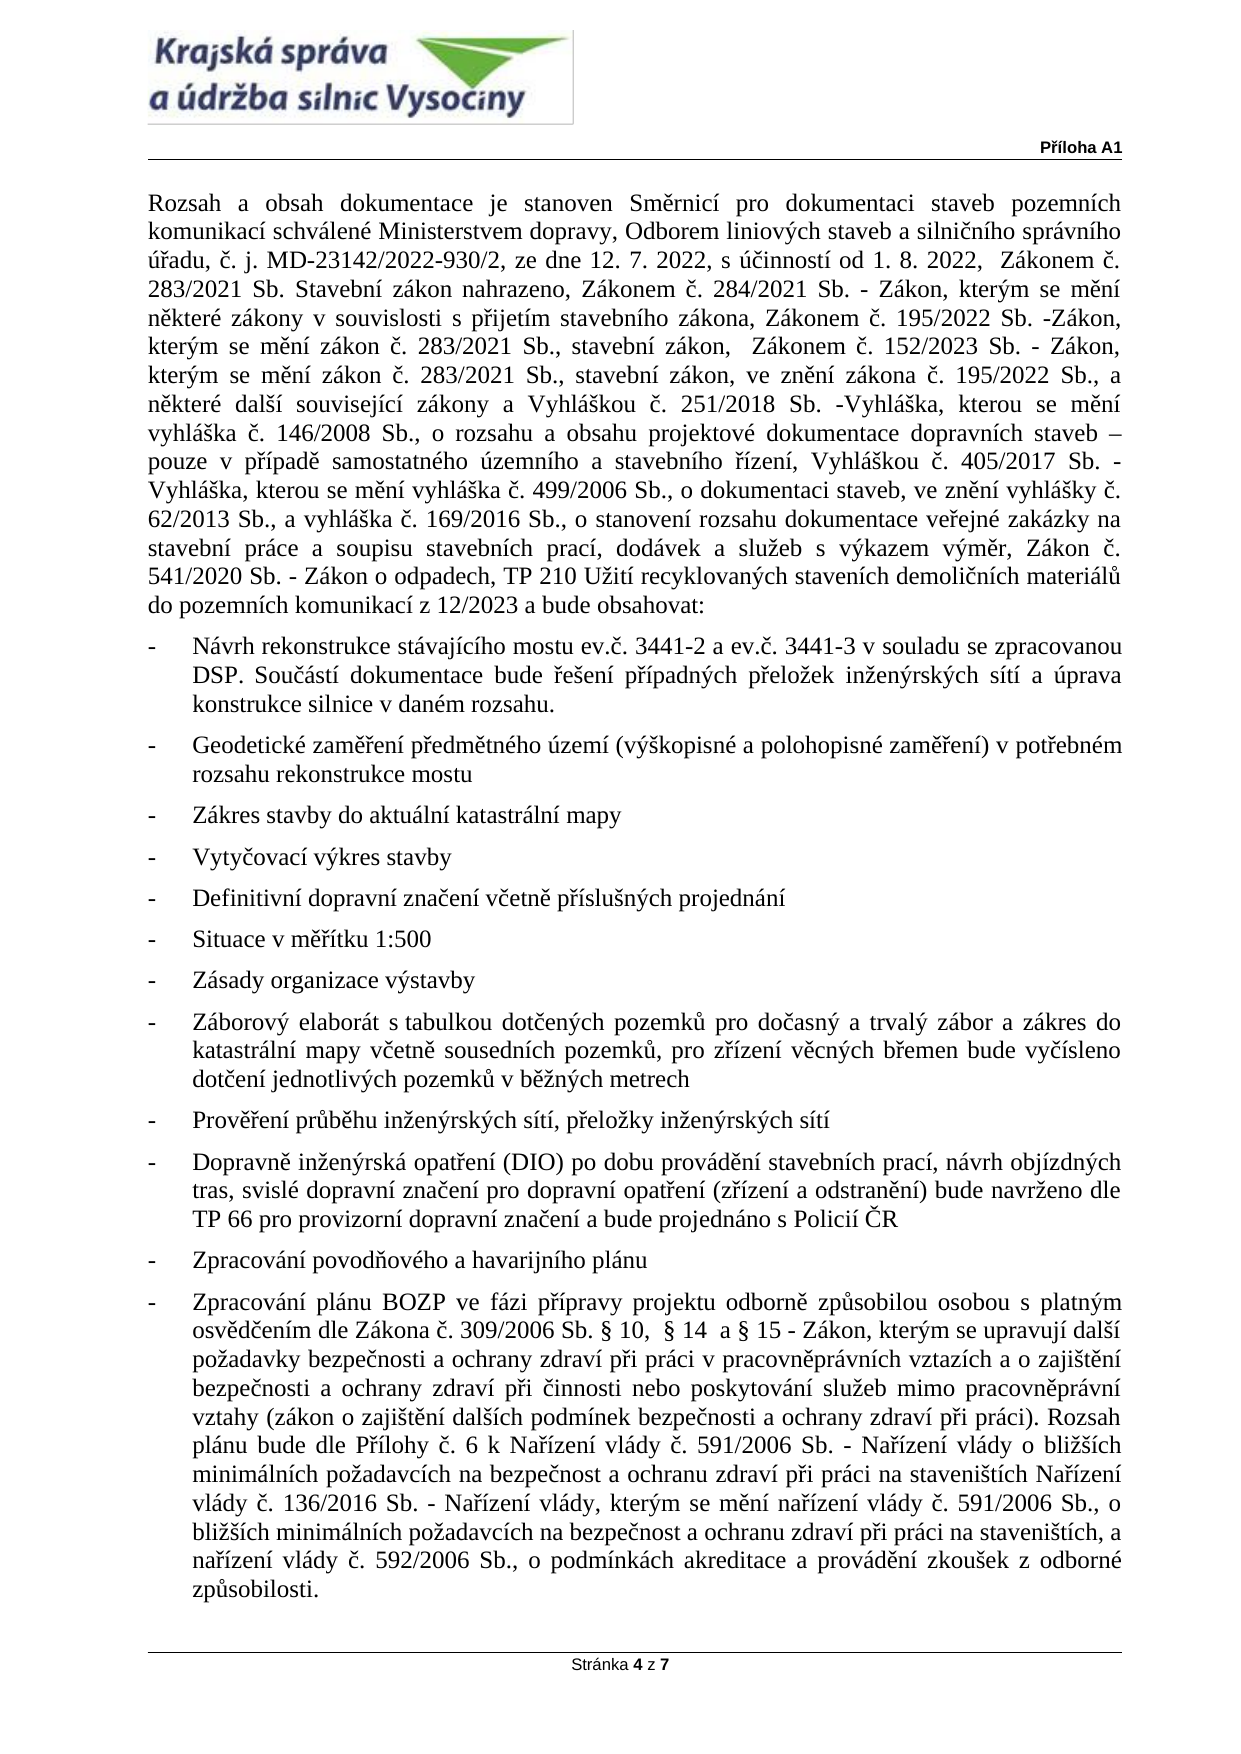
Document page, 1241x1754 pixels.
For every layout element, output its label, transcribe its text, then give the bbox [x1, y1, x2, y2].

list Zpracování povodňového a havarijního plánu [148, 1246, 1122, 1274]
list Zpracování plánu BOZP ve fázi přípravy projektu odborně způsobilou osobou s platným osvědčením dle Zákona č. 309/2006 Sb. § 10, § 14 a § 15 - Zákon, kterým se upravují další požadavky bezpečnosti a ochrany zdraví při práci v pracovněprávních vztazích a o zajištění bezpečnosti a ochrany zdraví při činnosti nebo poskytování služeb mimo pracovněprávní vztahy (zákon o zajištění dalších podmínek bezpečnosti a ochrany zdraví při práci). Rozsah plánu bude dle Přílohy č. 6 k Nařízení vlády č. 591/2006 Sb. - Nařízení vlády o bližších minimálních požadavcích na bezpečnost a ochranu zdraví při práci na staveništích Nařízení vlády č. 136/2016 Sb. - Nařízení vlády, kterým se mění nařízení vlády č. 591/2006 Sb., o bližších minimálních požadavcích na bezpečnost a ochranu zdraví při práci na staveništích, a nařízení vlády č. 592/2006 Sb., o podmínkách akreditace a provádění zkoušek z odborné způsobilosti. [148, 1287, 1122, 1603]
list Zákres stavby do aktuální katastrální mapy [148, 801, 1122, 829]
list Dopravně inženýrská opatření (DIO) po dobu provádění stavebních prací, návrh objízdných tras, svislé dopravní značení pro dopravní opatření (zřízení a odstranění) bude navrženo dle TP 66 pro provizorní dopravní značení a bude projednáno s Policií ČR [148, 1147, 1122, 1233]
list Prověření průběhu inženýrských sítí, přeložky inženýrských sítí [148, 1106, 1122, 1134]
list Vytyčovací výkres stavby [148, 842, 1122, 871]
picture [147, 30, 574, 126]
list Návrh rekonstrukce stávajícího mostu ev.č. 3441-2 a ev.č. 3441-3 v souladu se zpracovanou DSP. Součástí dokumentace bude řešení případných přeložek inženýrských sítí a úprava konstrukce silnice v daném rozsahu. [148, 631, 1122, 718]
list Zásady organizace výstavby [148, 966, 1122, 994]
list Situace v měřítku 1:500 [148, 924, 1122, 953]
text Rozsah a obsah dokumentace je stanoven Směrnicí pro dokumentaci staveb pozemních komunikací schválené Ministerstvem dopravy, Odborem liniových staveb a silničního správního úřadu, č. j. MD-23142/2022-930/2, ze dne 12. 7. 2022, s účinností od 1. 8. 2022, Zákonem č. 283/2021 Sb. Stavební zákon nahrazeno, Zákonem č. 284/2021 Sb. - Zákon, kterým se mění některé zákony v souvislosti s přijetím stavebního zákona, Zákonem č. 195/2022 Sb. -Zákon, kterým se mění zákon č. 283/2021 Sb., stavební zákon, Zákonem č. 152/2023 Sb. - Zákon, kterým se mění zákon č. 283/2021 Sb., stavební zákon, ve znění zákona č. 195/2022 Sb., a některé další související zákony a Vyhláškou č. 251/2018 Sb. -Vyhláška, kterou se mění vyhláška č. 146/2008 Sb., o rozsahu a obsahu projektové dokumentace dopravních staveb – pouze v případě samostatného územního a stavebního řízení, Vyhláškou č. 405/2017 Sb. - Vyhláška, kterou se mění vyhláška č. 499/2006 Sb., o dokumentaci staveb, ve znění vyhlášky č. 62/2013 Sb., a vyhláška č. 169/2016 Sb., o stanovení rozsahu dokumentace veřejné zakázky na stavební práce a soupisu stavebních prací, dodávek a služeb s výkazem výměr, Zákon č. 541/2020 Sb. - Zákon o odpadech, TP 210 Užití recyklovaných staveních demoličních materiálů do pozemních komunikací z 12/2023 a bude obsahovat: [148, 188, 1122, 619]
list Definitivní dopravní značení včetně příslušných projednání [148, 883, 1122, 912]
list Záborový elaborát s tabulkou dotčených pozemků pro dočasný a trvalý zábor a zákres do katastrální mapy včetně sousedních pozemků, pro zřízení věcných břemen bude vyčísleno dotčení jednotlivých pozemků v běžných metrech [148, 1007, 1122, 1093]
list Geodetické zaměření předmětného území (výškopisné a polohopisné zaměření) v potřebném rozsahu rekonstrukce mostu [148, 731, 1122, 788]
